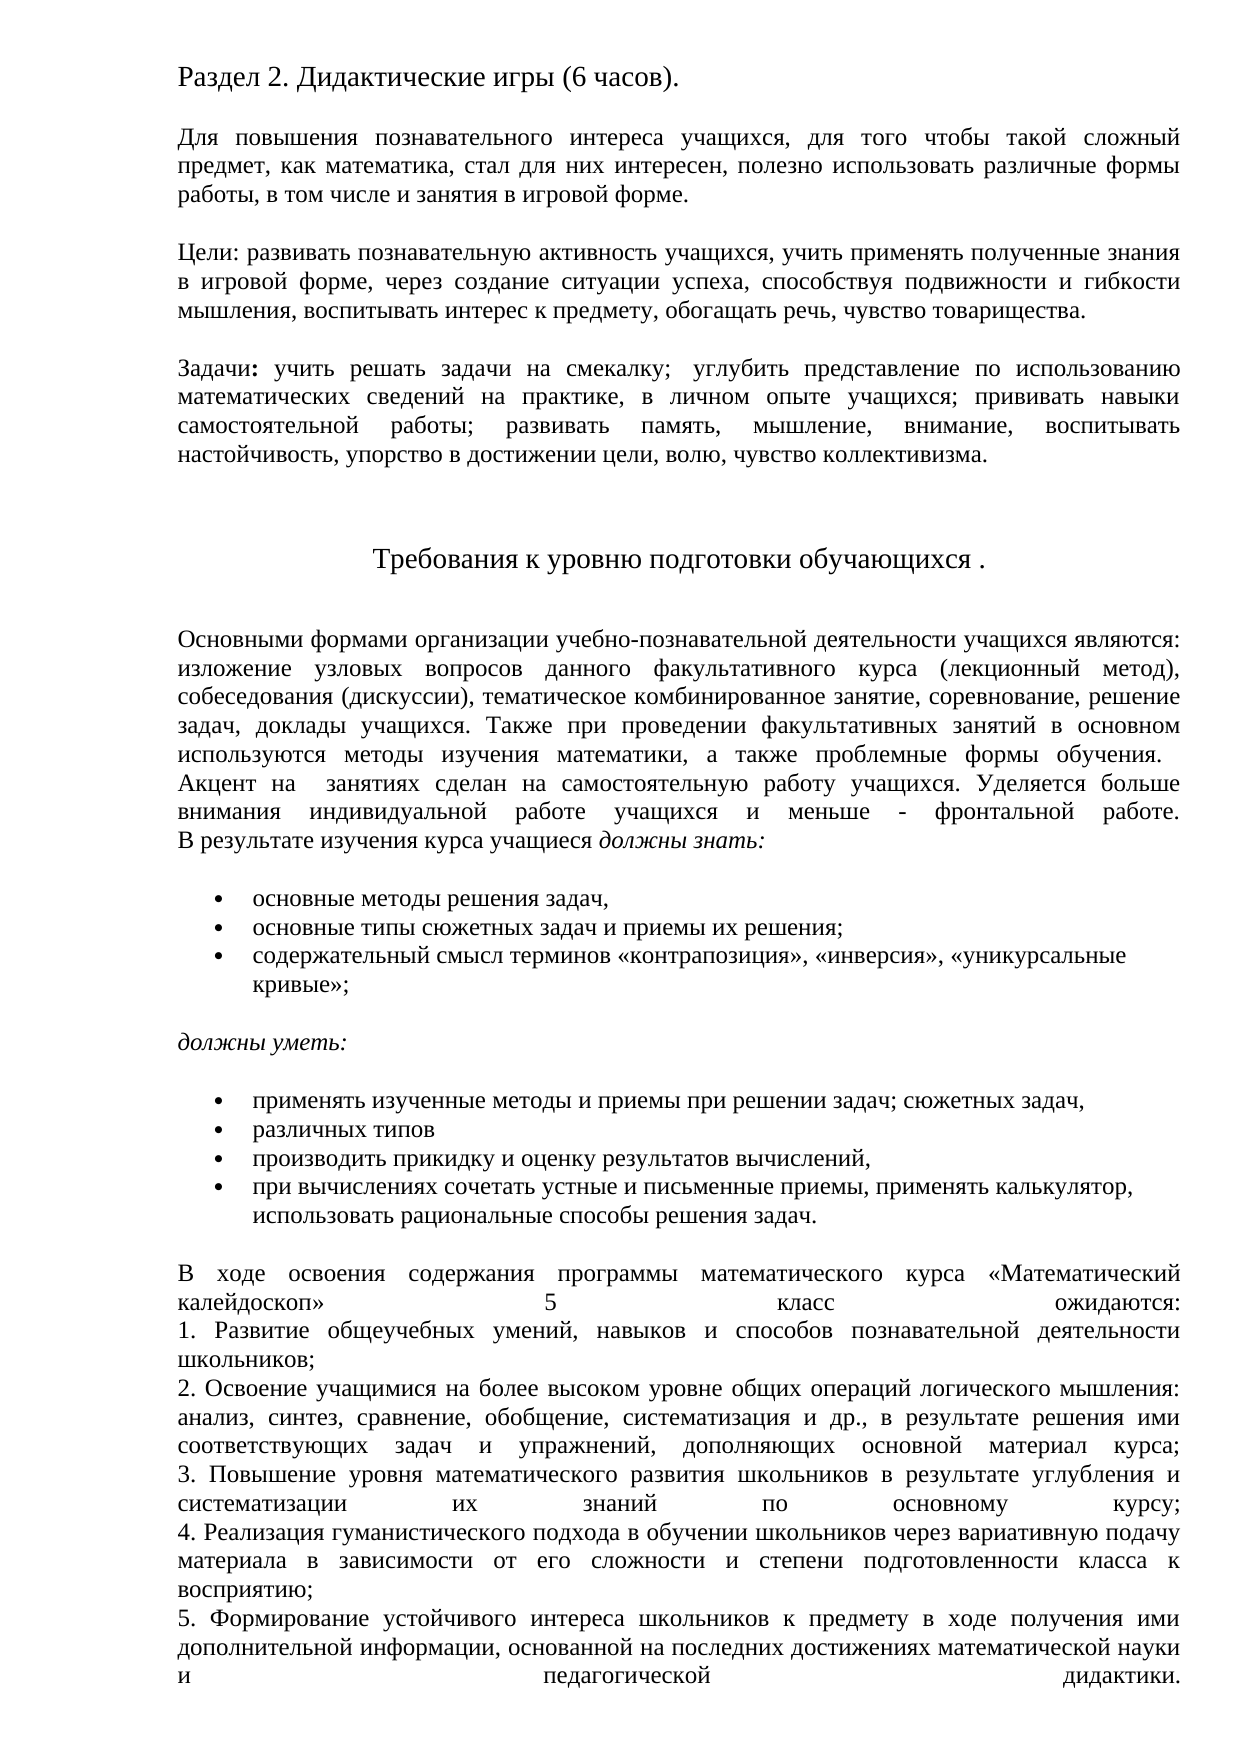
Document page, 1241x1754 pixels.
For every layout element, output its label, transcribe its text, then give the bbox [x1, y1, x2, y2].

list применять изученные методы и приемы при решении задач; сюжетных задач, [215, 1085, 1181, 1114]
text Раздел 2. Дидактические игры (6 часов). [177, 59, 1181, 93]
list при вычислениях сочетать устные и письменные приемы, применять калькулятор, использовать рациональные способы решения задач. [215, 1171, 1181, 1229]
list производить прикидку и оценку результатов вычислений, [215, 1143, 1181, 1171]
list различных типов [215, 1114, 1181, 1143]
text Основными формами организации учебно-познавательной деятельности учащихся являются: изложение узловых вопросов данного факультативного курса (лекционный метод), собеседования (дискуссии), тематическое комбинированное занятие, соревнование, решение задач, доклады учащихся. Также при проведении факультативных занятий в основном используются методы изучения математики, а также проблемные формы обучения. Акцент на занятиях сделан на самостоятельную работу учащихся. Уделяется больше внимания индивидуальной работе учащихся и меньше - фронтальной работе. В результате изучения курса учащиеся должны знать: [177, 624, 1181, 854]
list основные типы сюжетных задач и приемы их решения; [215, 912, 1181, 941]
text должны уметь: [177, 1027, 1181, 1056]
text Задачи: учить решать задачи на смекалку; углубить представление по использованию математических сведений на практике, в личном опыте учащихся; прививать навыки самостоятельной работы; развивать память, мышление, внимание, воспитывать настойчивость, упорство в достижении цели, волю, чувство коллективизма. [177, 353, 1181, 468]
text Для повышения познавательного интереса учащихся, для того чтобы такой сложный предмет, как математика, стал для них интересен, полезно использовать различные формы работы, в том числе и занятия в игровой форме. [177, 122, 1181, 208]
text Требования к уровню подготовки обучающихся . [177, 541, 1181, 574]
list содержательный смысл терминов «контрапозиция», «инверсия», «уникурсальные кривые»; [215, 941, 1181, 998]
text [177, 1258, 1181, 1689]
list основные методы решения задач, [215, 883, 1181, 912]
text Цели: развивать познавательную активность учащихся, учить применять полученные знания в игровой форме, через создание ситуации успеха, способствуя подвижности и гибкости мышления, воспитывать интерес к предмету, обогащать речь, чувство товарищества. [177, 237, 1181, 323]
